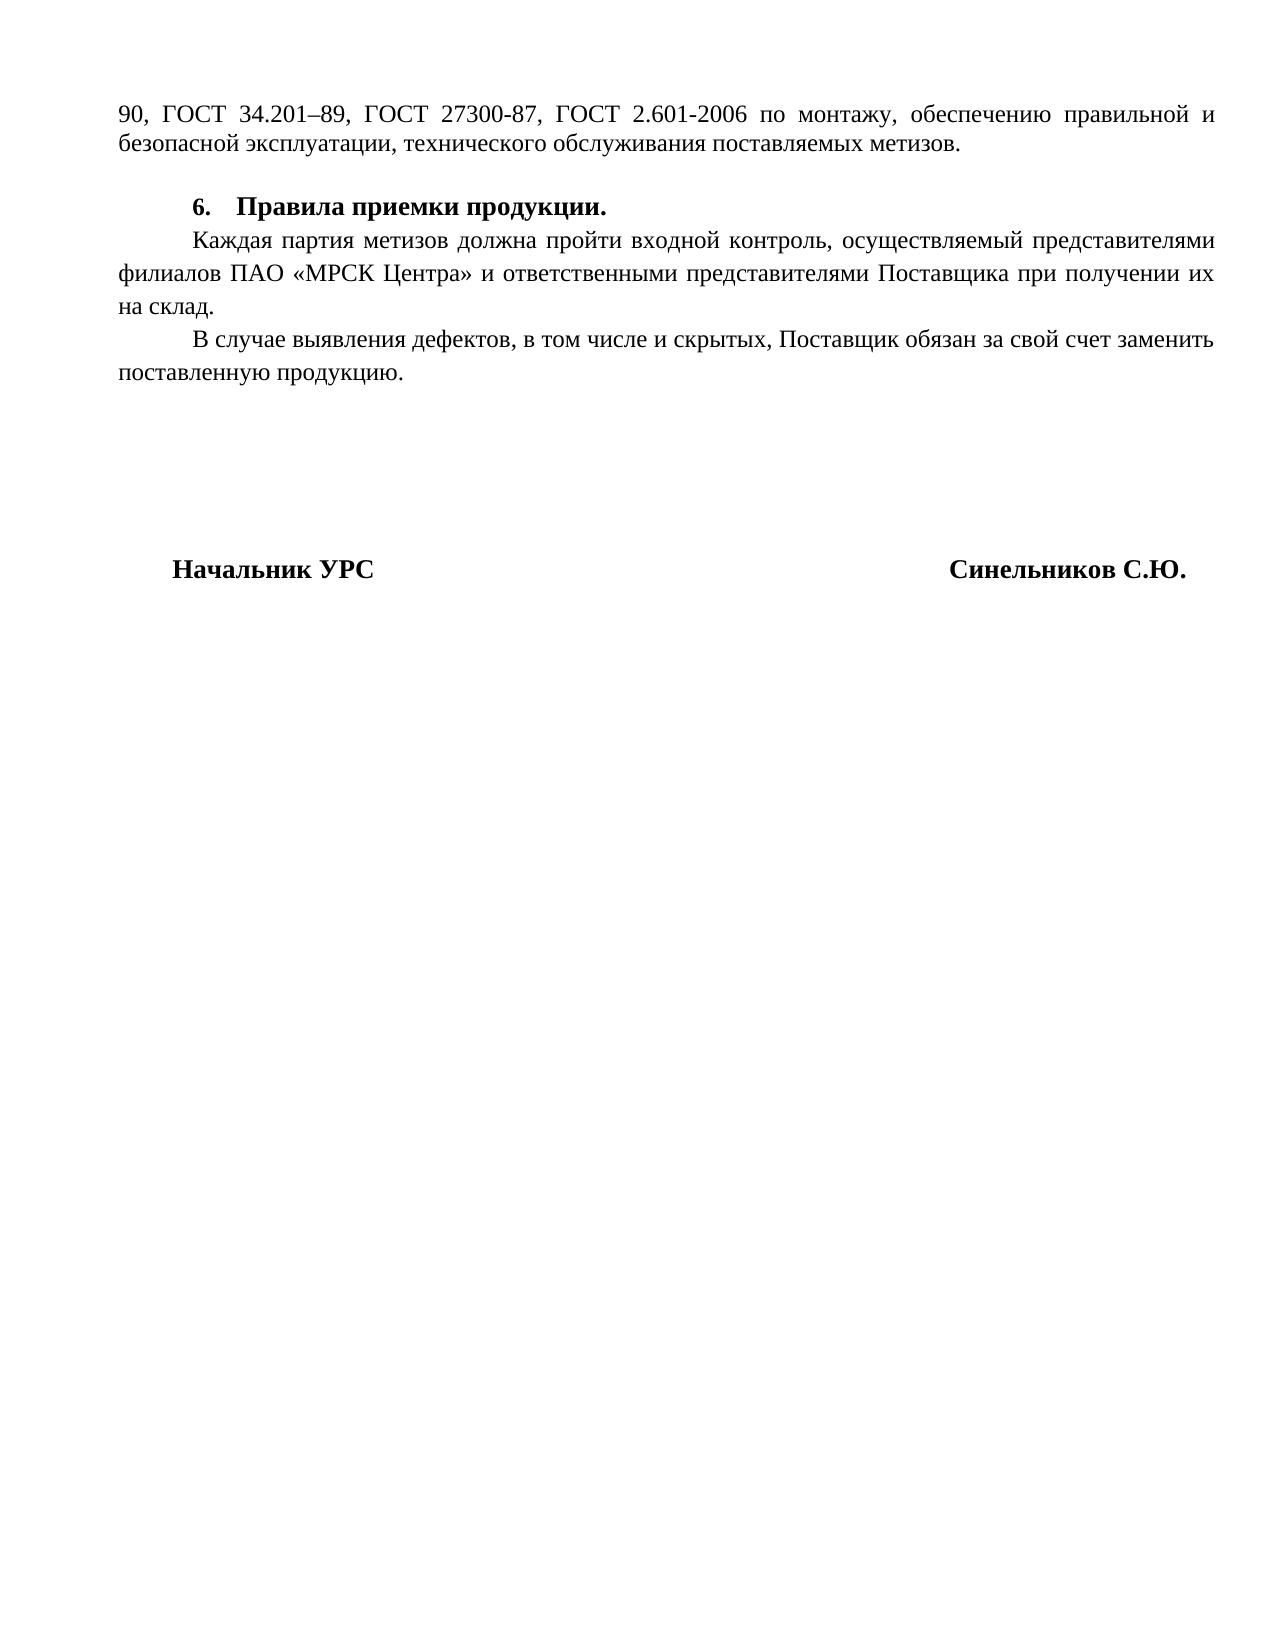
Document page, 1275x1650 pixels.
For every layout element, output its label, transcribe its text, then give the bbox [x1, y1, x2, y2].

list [118, 99, 1216, 157]
list В случае выявления дефектов, в том числе и скрытых, Поставщик обязан за свой счет заменить поставленную продукцию. [118, 324, 1216, 386]
text Каждая партия метизов должна пройти входной контроль, осуществляемый представителями филиалов ПАО «МРСК Центра» и ответственными представителями Поставщика при получении их на склад. [118, 225, 1216, 320]
list Правила приемки продукции. [192, 189, 1216, 221]
text Начальник УРС Синельников С.Ю. [118, 554, 1216, 585]
